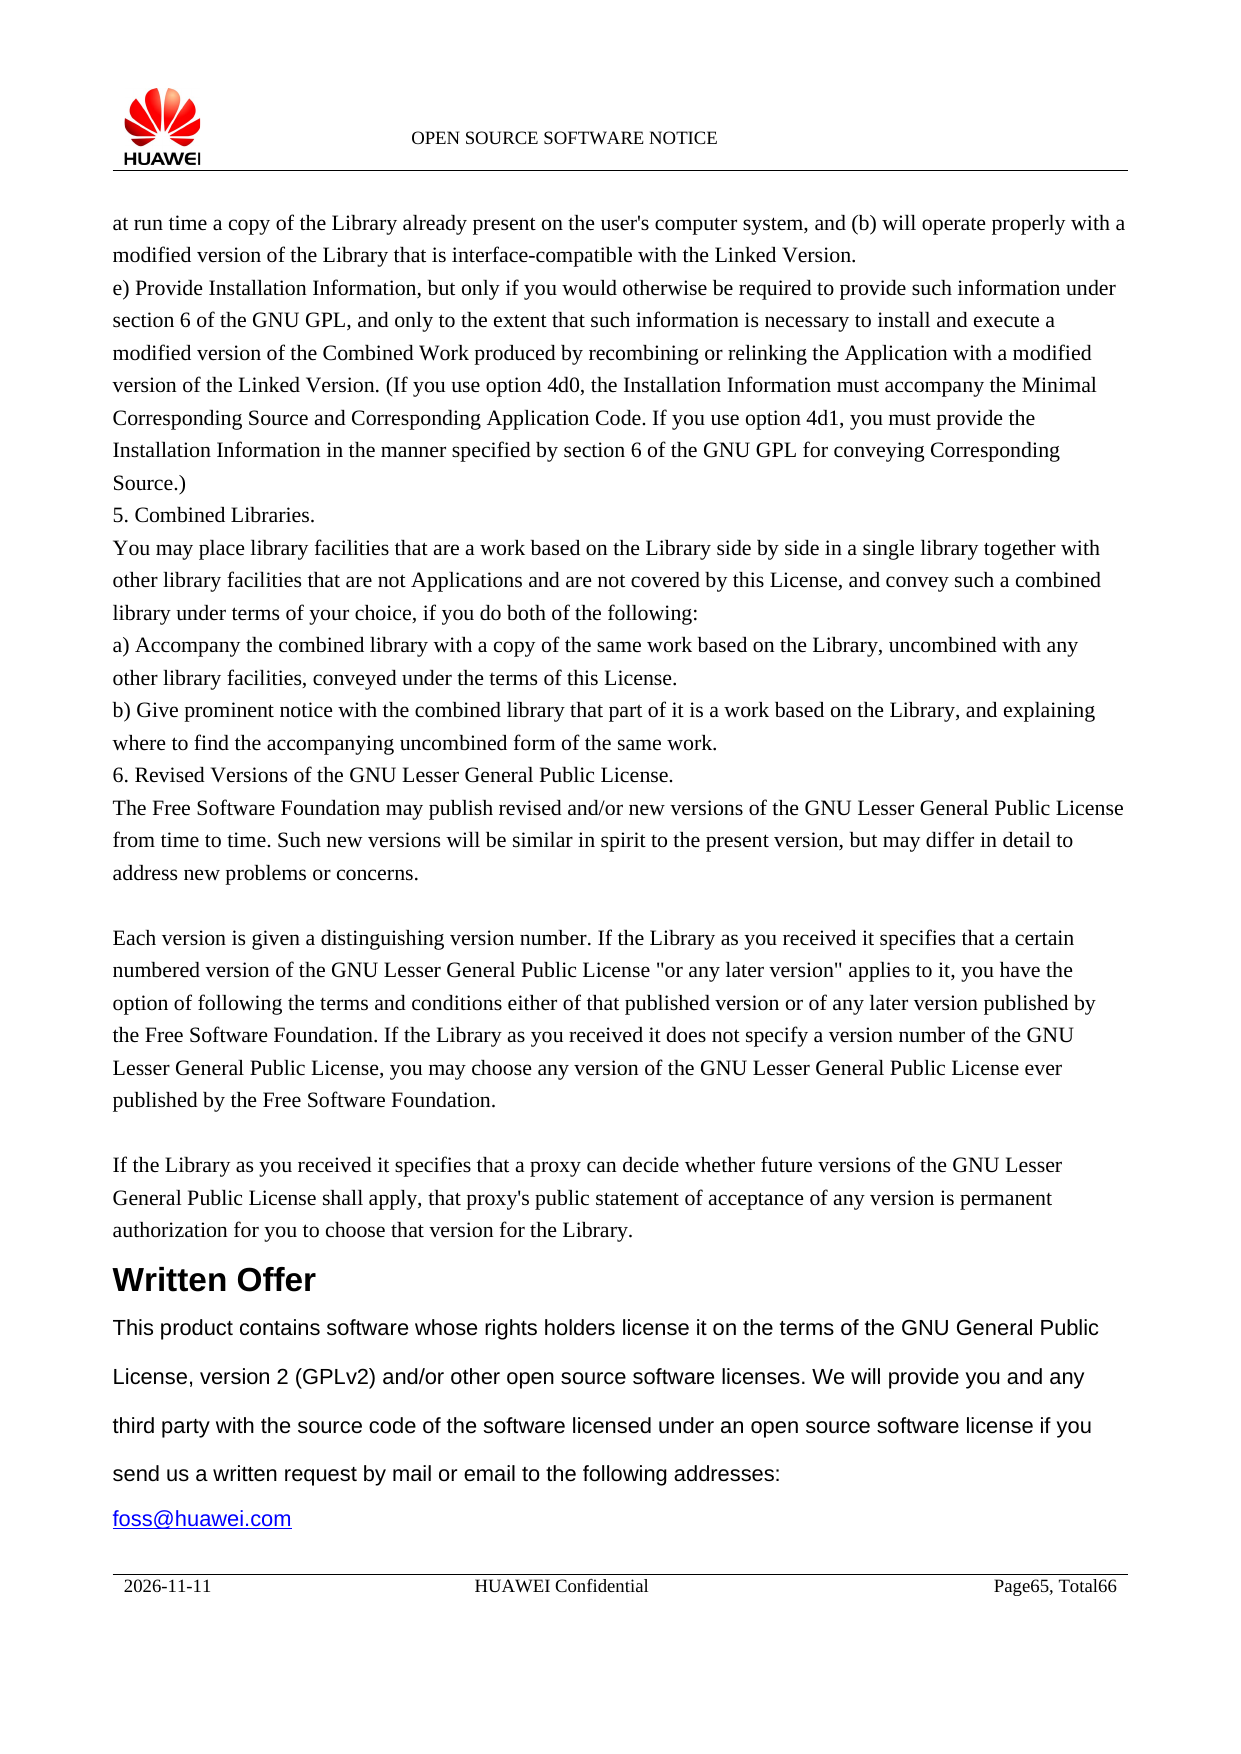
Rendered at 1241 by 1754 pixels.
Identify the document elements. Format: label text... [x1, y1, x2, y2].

text This product contains software whose rights holders license it on the terms of the GNU General Public License, version 2 (GPLv2) and/or other open source software licenses. We will provide you and any third party with the source code of the software licensed under an open source software license if you send us a written request by mail or email to the following addresses: [112, 1311, 1128, 1490]
picture [124, 88, 201, 165]
text foss@huawei.com [112, 1503, 1128, 1535]
text Written Offer [112, 1246, 1128, 1311]
